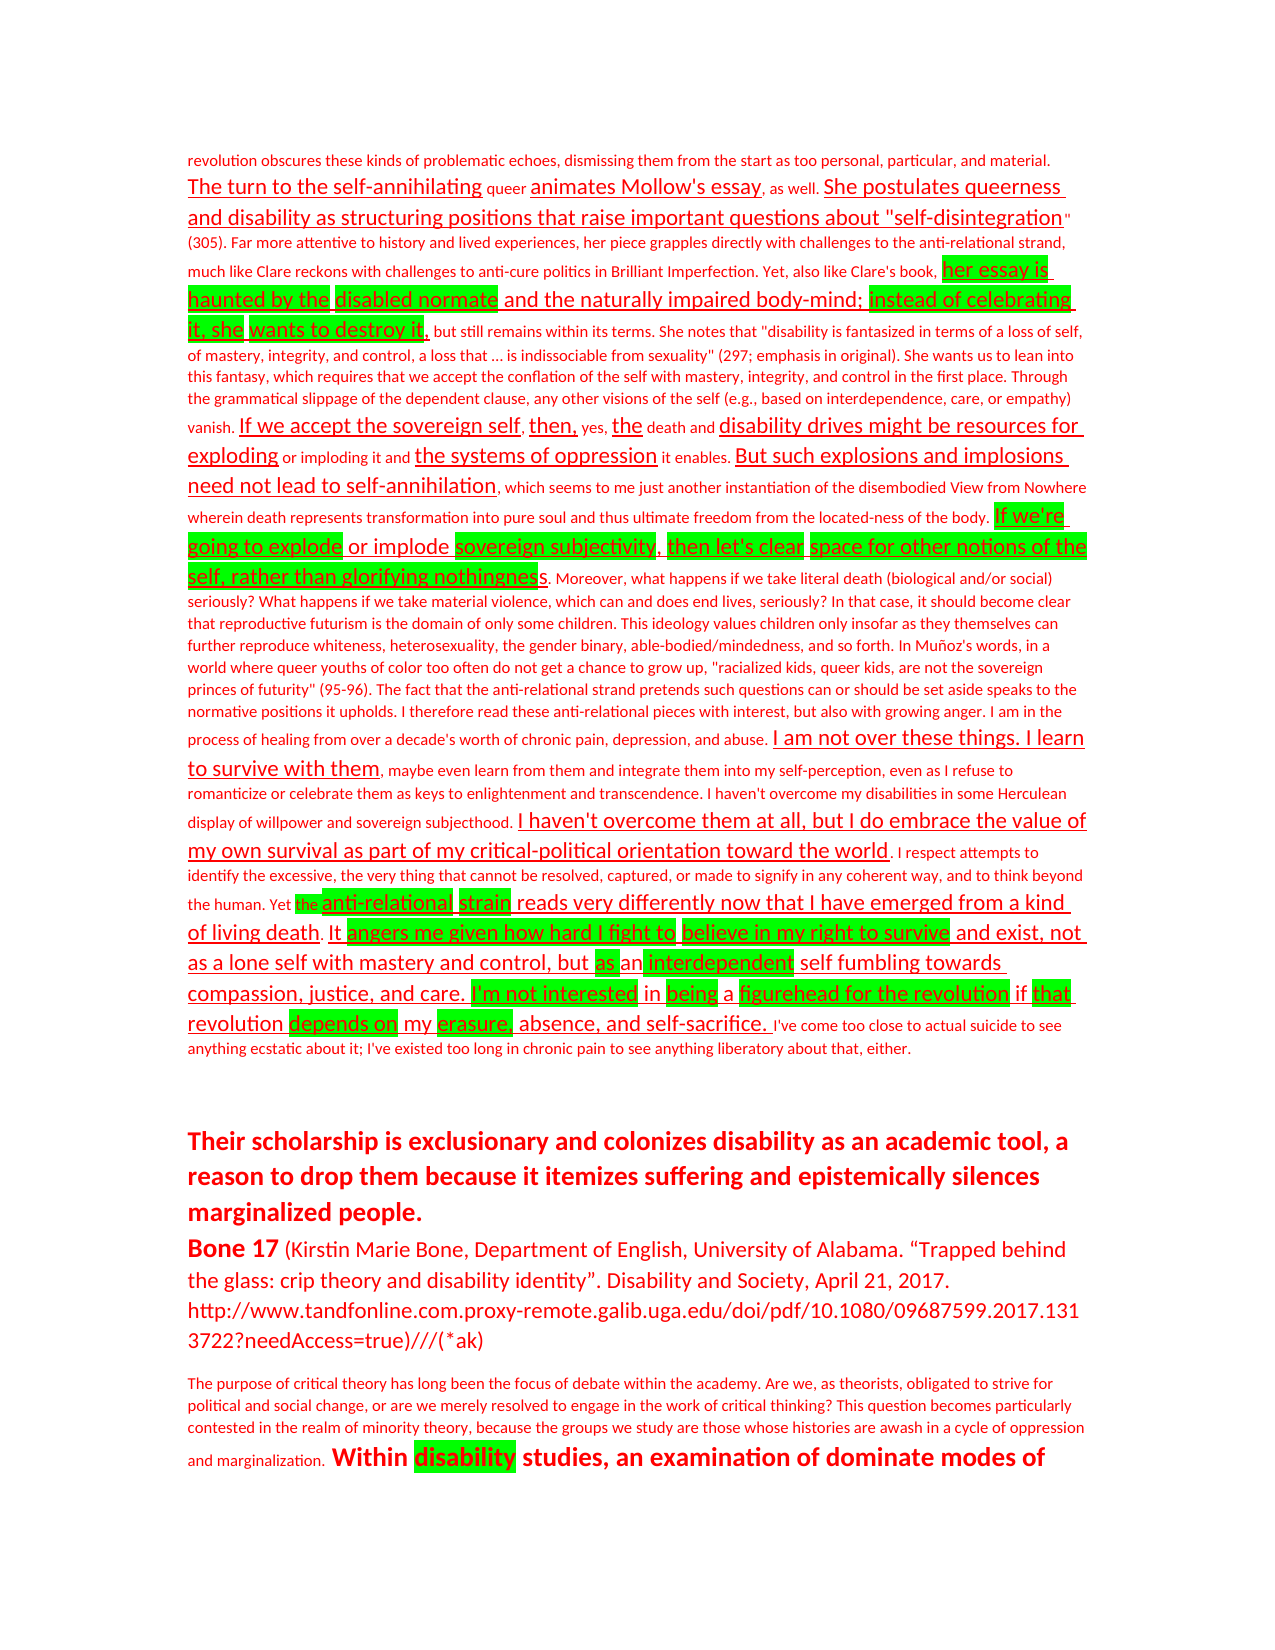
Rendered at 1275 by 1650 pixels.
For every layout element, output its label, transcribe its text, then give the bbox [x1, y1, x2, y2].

subtitle Their scholarship is exclusionary and colonizes disability as an academic tool, a reason to drop them because it itemizes suffering and epistemically silences marginalized people. [187, 1124, 1087, 1228]
text Bone 17 (Kirstin Marie Bone, Department of English, University of Alabama. “Trapped behind the glass: crip theory and disability identity”. Disability and Society, April 21, 2017. http://www.tandfonline.com.proxy-remote.galib.uga.edu/doi/pdf/10.1080/09687599.2017.1313722?needAccess=true)///(*ak) [187, 1231, 1087, 1354]
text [187, 150, 1087, 556]
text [187, 1373, 1087, 1473]
